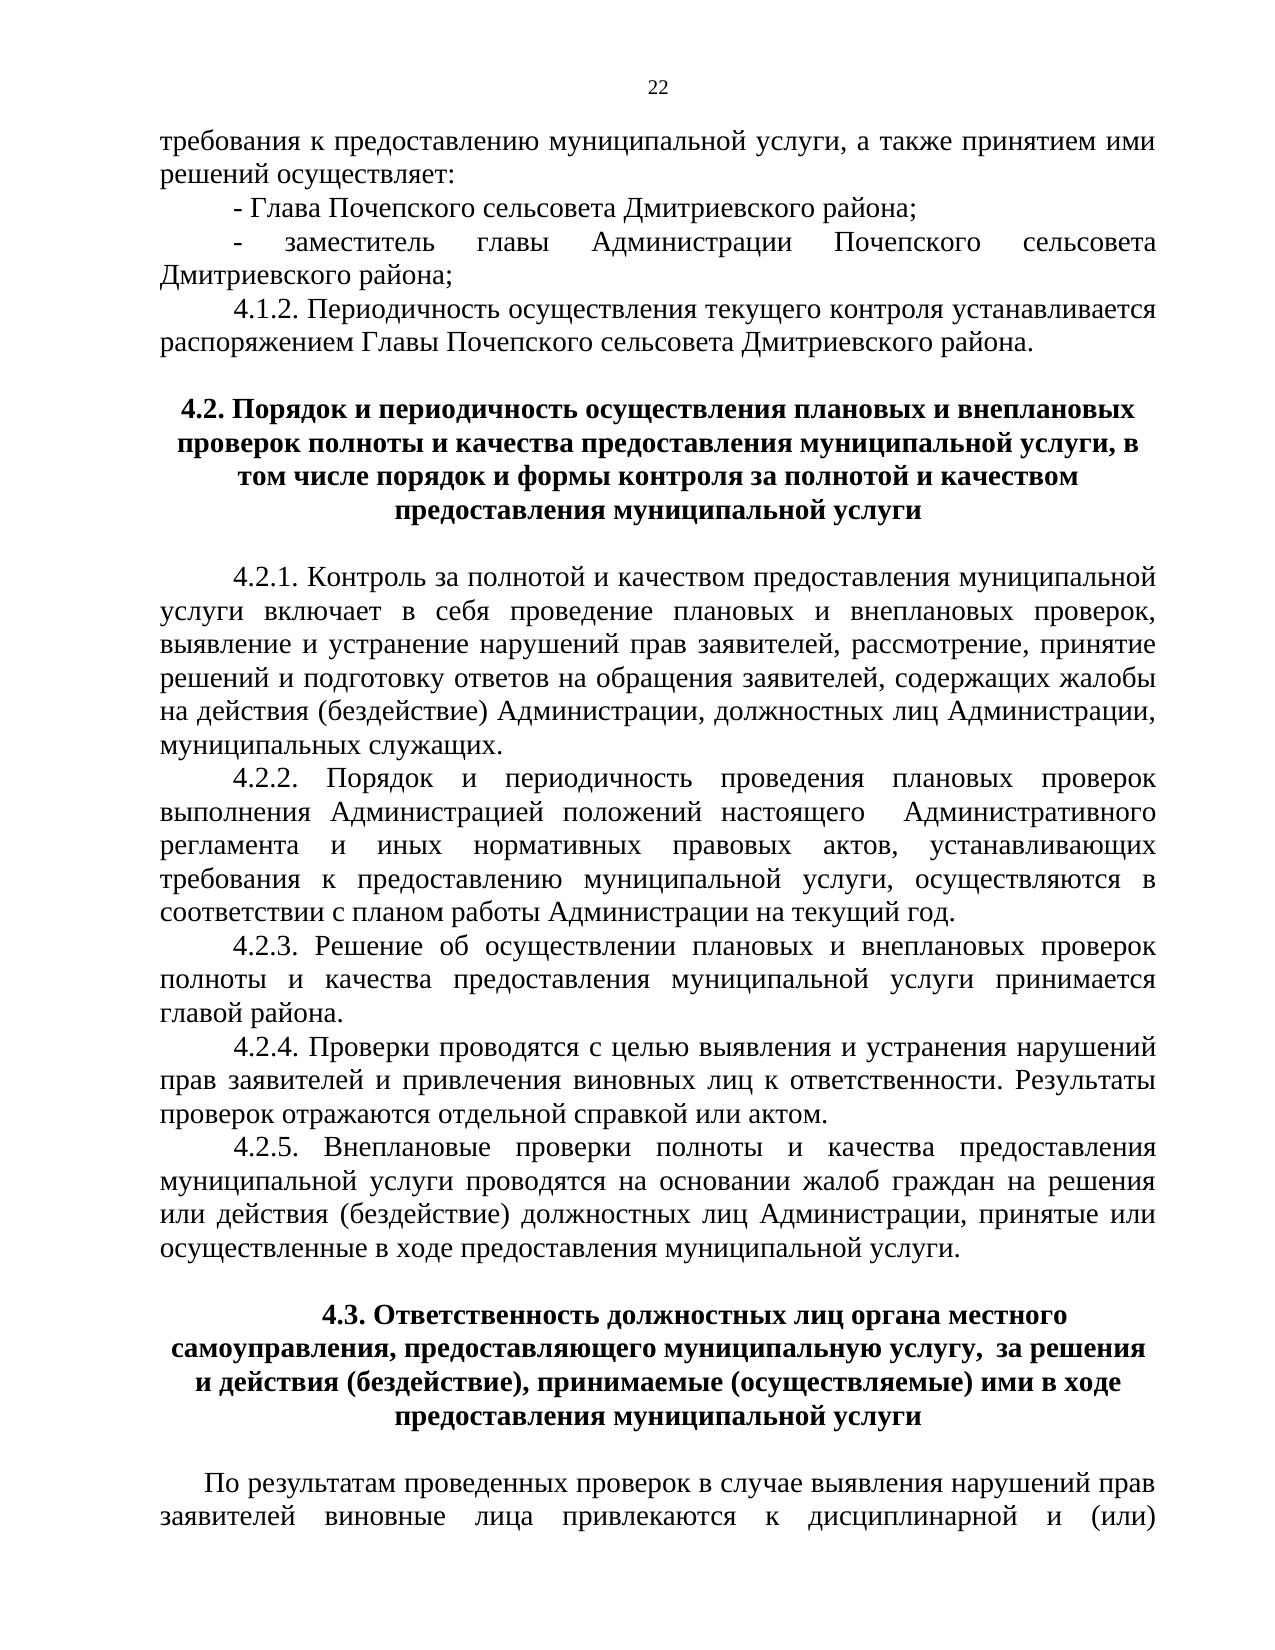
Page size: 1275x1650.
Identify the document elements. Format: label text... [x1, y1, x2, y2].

text 4.2.3. Решение об осуществлении плановых и внеплановых проверок полноты и качества предоставления муниципальной услуги принимается главой района. [159, 928, 1157, 1029]
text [159, 123, 1157, 190]
text 4.2. Порядок и периодичность осуществления плановых и внеплановых проверок полноты и качества предоставления муниципальной услуги, в том числе порядок и формы контроля за полнотой и качеством предоставления муниципальной услуги [159, 391, 1157, 526]
text 4.2.4. Проверки проводятся с целью выявления и устранения нарушений прав заявителей и привлечения виновных лиц к ответственности. Результаты проверок отражаются отдельной справкой или актом. [159, 1029, 1157, 1129]
text 4.1.2. Периодичность осуществления текущего контроля устанавливается распоряжением Главы Почепского сельсовета Дмитриевского района. [159, 291, 1157, 358]
text 4.2.5. Внеплановые проверки полноты и качества предоставления муниципальной услуги проводятся на основании жалоб граждан на решения или действия (бездействие) должностных лиц Администрации, принятые или осуществленные в ходе предоставления муниципальной услуги. [159, 1129, 1157, 1263]
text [159, 1465, 1157, 1532]
text - Глава Почепского сельсовета Дмитриевского района; [159, 190, 1157, 224]
text - заместитель главы Администрации Почепского сельсовета Дмитриевского района; [159, 224, 1157, 291]
text 4.3. Ответственность должностных лиц органа местного самоуправления, предоставляющего муниципальную услугу, за решения и действия (бездействие), принимаемые (осуществляемые) ими в ходе предоставления муниципальной услуги [159, 1297, 1157, 1431]
text 4.2.1. Контроль за полнотой и качеством предоставления муниципальной услуги включает в себя проведение плановых и внеплановых проверок, выявление и устранение нарушений прав заявителей, рассмотрение, принятие решений и подготовку ответов на обращения заявителей, содержащих жалобы на действия (бездействие) Администрации, должностных лиц Администрации, муниципальных служащих. [159, 559, 1157, 760]
text 4.2.2. Порядок и периодичность проведения плановых проверок выполнения Администрацией положений настоящего Административного регламента и иных нормативных правовых актов, устанавливающих требования к предоставлению муниципальной услуги, осуществляются в соответствии с планом работы Администрации на текущий год. [159, 760, 1157, 928]
